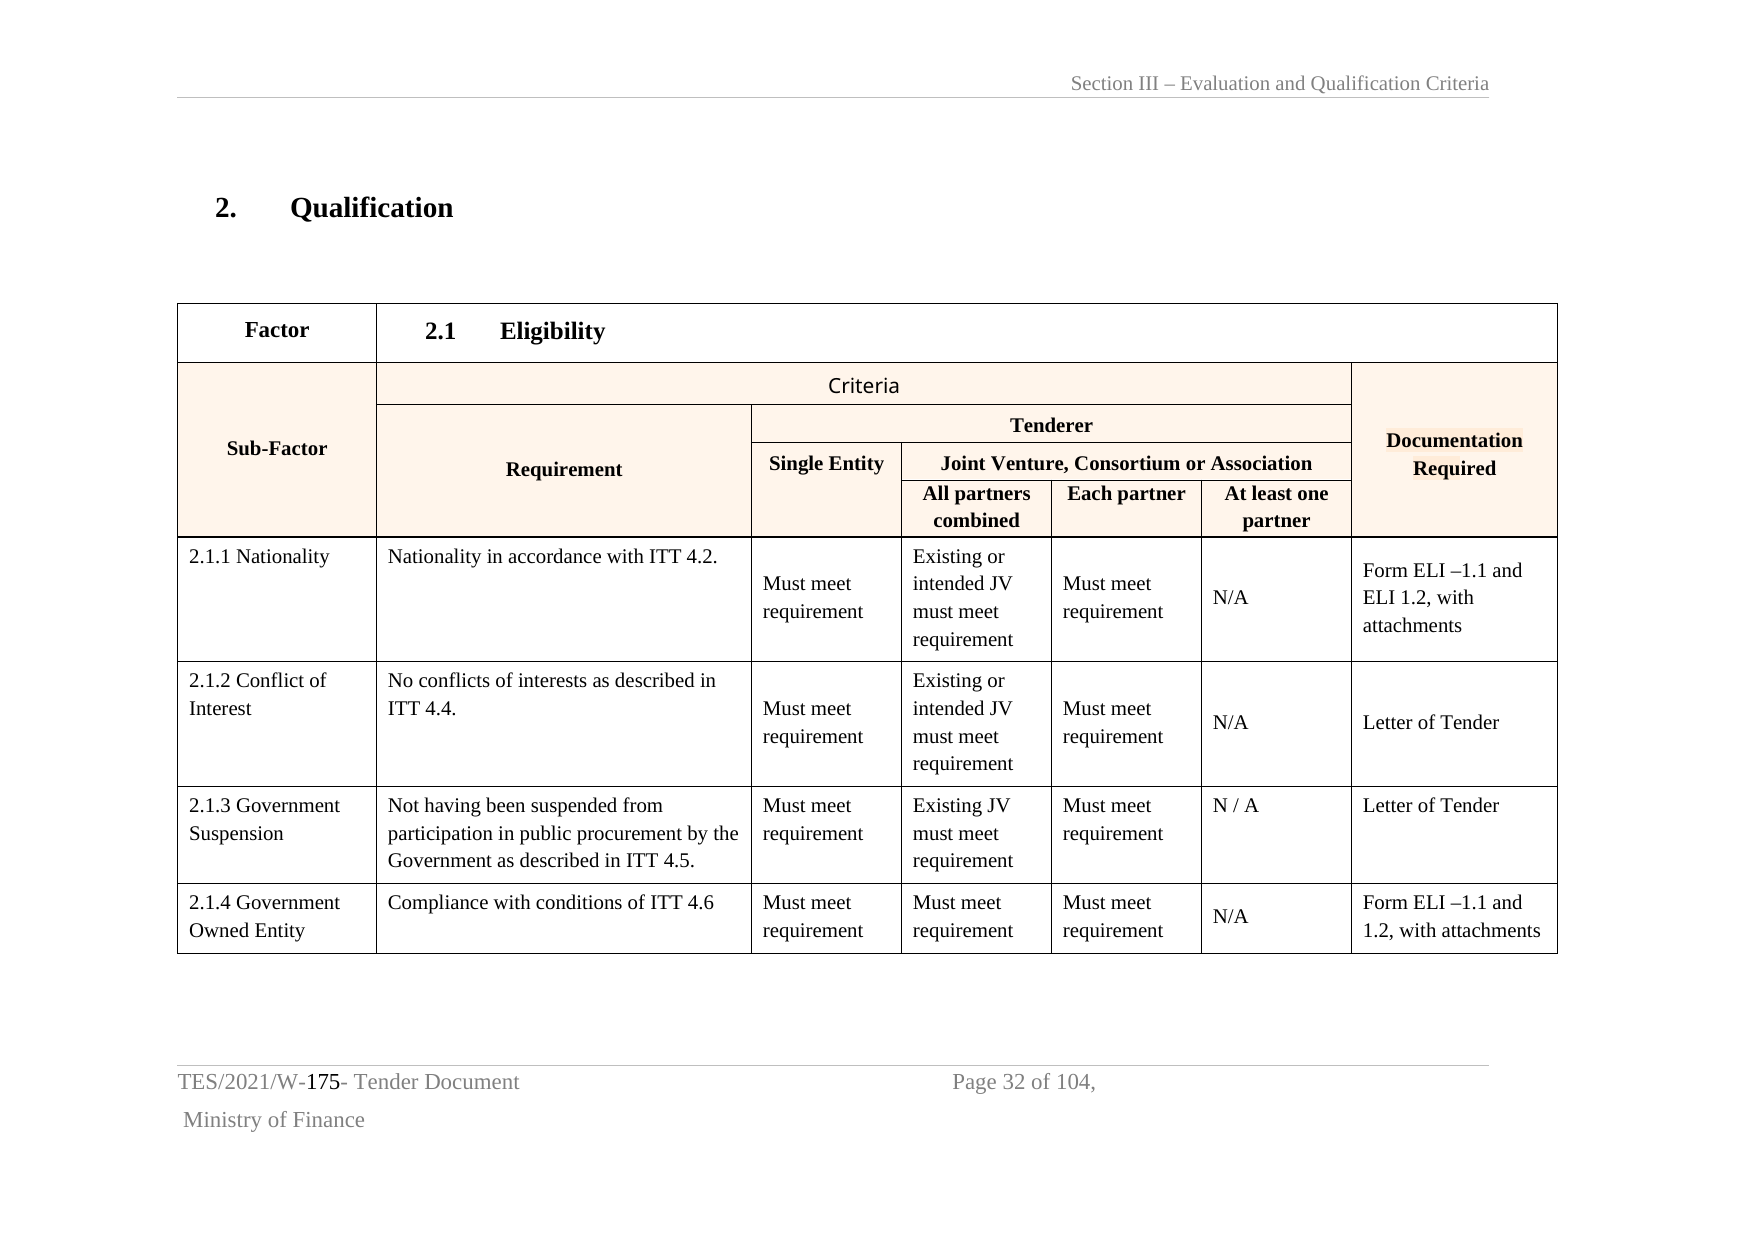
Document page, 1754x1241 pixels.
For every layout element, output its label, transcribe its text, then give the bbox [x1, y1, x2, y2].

table_cell Must meet requirement [902, 884, 1051, 952]
table_cell Single Entity [752, 443, 901, 536]
table_cell Existing or intended JV must meet requirement [902, 662, 1051, 786]
table_cell 2.1.3 Government Suspension [178, 787, 376, 883]
table_cell Requirement [377, 405, 751, 536]
table_cell No conflicts of interests as described in ITT 4.4. [377, 662, 751, 786]
table_cell N/A [1202, 538, 1351, 661]
table_cell Sub-Factor [178, 363, 376, 536]
table_cell Existing or intended JV must meet requirement [902, 538, 1051, 661]
table_cell Criteria [377, 363, 1351, 404]
table_cell Joint Venture, Consortium or Association [902, 443, 1351, 479]
table_cell Existing JV must meet requirement [902, 787, 1051, 883]
table_cell Form ELI –1.1 and ELI 1.2, with attachments [1352, 538, 1557, 661]
table_cell Letter of Tender [1352, 662, 1557, 786]
table_cell 2.1.1 Nationality [178, 538, 376, 661]
table_cell N/A [1202, 884, 1351, 952]
table_cell Compliance with conditions of ITT 4.6 [377, 884, 751, 952]
table_cell Nationality in accordance with ITT 4.2. [377, 538, 751, 661]
table_cell Must meet requirement [1052, 662, 1201, 786]
table_cell Documentation Required [1352, 363, 1557, 536]
table_cell Must meet requirement [1052, 538, 1201, 661]
table_cell Each partner [1052, 481, 1201, 536]
table_cell N / A [1202, 787, 1351, 883]
table_cell Not having been suspended from participation in public procurement by the Government as described in ITT 4.5. [377, 787, 751, 883]
table_cell 2.1.4 Government Owned Entity [178, 884, 376, 952]
table_cell All partners combined [902, 481, 1051, 536]
table_cell Must meet requirement [752, 538, 901, 661]
table_cell Tenderer [752, 405, 1351, 442]
table_cell Form ELI –1.1 and 1.2, with attachments [1352, 884, 1557, 952]
table_cell N/A [1202, 662, 1351, 786]
table_cell Must meet requirement [752, 884, 901, 952]
text 2. Qualification [215, 190, 1489, 223]
table_cell Must meet requirement [1052, 787, 1201, 883]
table_cell Letter of Tender [1352, 787, 1557, 883]
table_cell At least one partner [1202, 481, 1351, 536]
table_cell Must meet requirement [1052, 884, 1201, 952]
table_header 2.1 Eligibility [377, 304, 1557, 362]
table_cell 2.1.2 Conflict of Interest [178, 662, 376, 786]
table_cell Must meet requirement [752, 787, 901, 883]
table_cell Must meet requirement [752, 662, 901, 786]
table_header Factor [178, 304, 376, 362]
